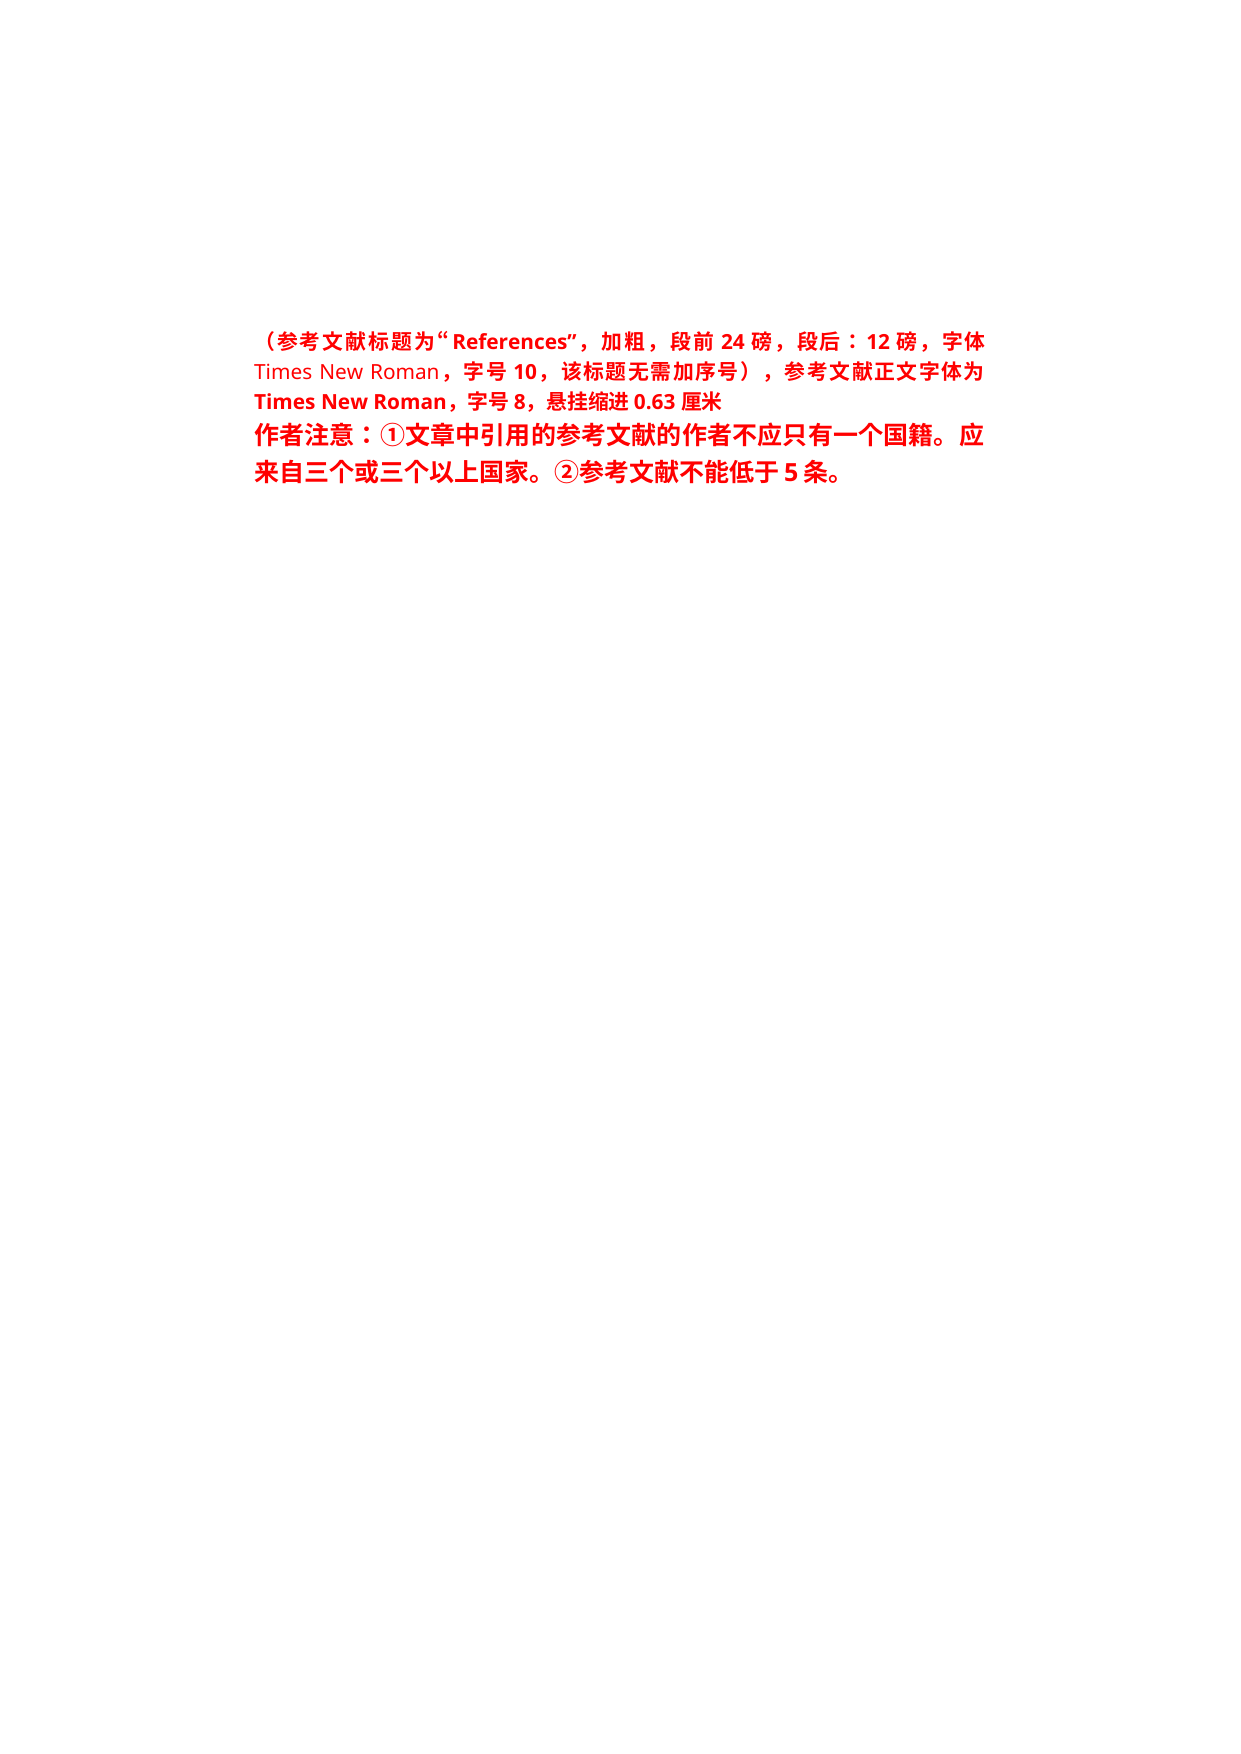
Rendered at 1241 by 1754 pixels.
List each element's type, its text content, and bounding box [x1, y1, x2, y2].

list 作者注意：①文章中引用的参考文献的作者不应只有一个国籍。应来自三个或三个以上国家。②参考文献不能低于5条。 [254, 416, 986, 488]
list （参考文献标题为“References”，加粗，段前24磅，段后：12磅，字体Times New Roman，字号10，该标题无需加序号），参考文献正文字体为Times New Roman，字号8，悬挂缩进0.63 厘米 [254, 325, 986, 416]
